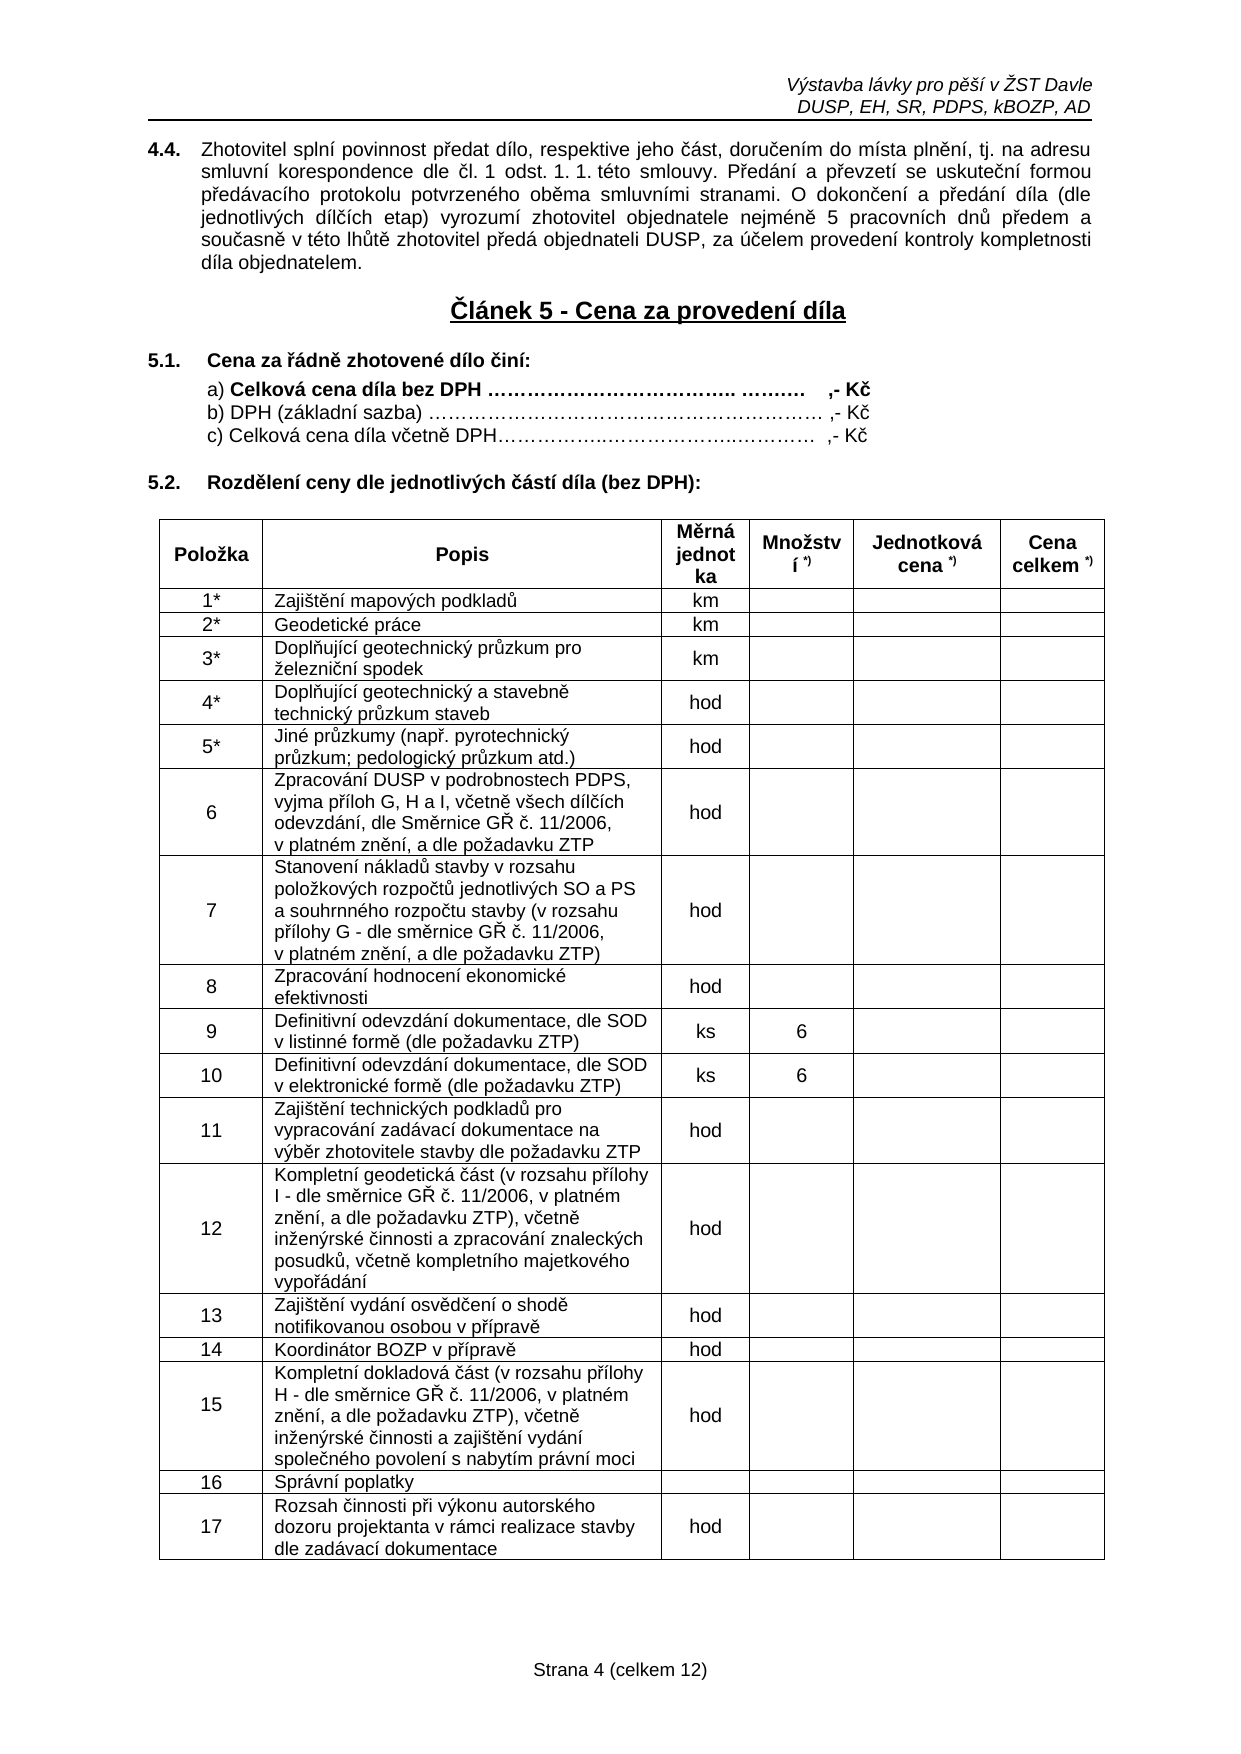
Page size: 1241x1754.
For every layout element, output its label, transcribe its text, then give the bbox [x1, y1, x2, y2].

list Zhotovitel splní povinnost předat dílo, respektive jeho část, doručením do místa plnění, tj. na adresu smluvní korespondence dle čl. 1 odst. 1. 1. této smlouvy. Předání a převzetí se uskuteční formou předávacího protokolu potvrzeného oběma smluvními stranami. O dokončení a předání díla (dle jednotlivých dílčích etap) vyrozumí zhotovitel objednatele nejméně 5 pracovních dnů předem a současně v této lhůtě zhotovitel předá objednateli DUSP, za účelem provedení kontroly kompletnosti díla objednatelem. [148, 137, 1092, 274]
table_cell Koordinátor BOZP v přípravě [263, 1338, 661, 1361]
table_cell 14 [160, 1338, 262, 1361]
table_cell [854, 637, 1000, 680]
table_header Množství *) [750, 520, 853, 588]
table_cell Stanovení nákladů stavby v rozsahu položkových rozpočtů jednotlivých SO a PS a souhrnného rozpočtu stavby (v rozsahu přílohy G - dle směrnice GŘ č. 11/2006, v platném znění, a dle požadavku ZTP) [263, 856, 661, 964]
table_cell km [662, 589, 749, 612]
table_cell [854, 1494, 1000, 1559]
table_cell Zajištění technických podkladů pro vypracování zadávací dokumentace na výběr zhotovitele stavby dle požadavku ZTP [263, 1098, 661, 1162]
table_cell Správní poplatky [263, 1471, 661, 1493]
table_cell hod [662, 965, 749, 1008]
table_cell hod [662, 681, 749, 724]
table_cell Doplňující geotechnický a stavebně technický průzkum staveb [263, 681, 661, 724]
table_cell hod [662, 1494, 749, 1559]
table_cell [750, 769, 853, 855]
table_cell [750, 1494, 853, 1559]
table_cell 3* [160, 637, 262, 680]
table_cell Kompletní geodetická část (v rozsahu přílohy I - dle směrnice GŘ č. 11/2006, v platném znění, a dle požadavku ZTP), včetně inženýrské činnosti a zpracování znaleckých posudků, včetně kompletního majetkového vypořádání [263, 1164, 661, 1293]
table_cell 12 [160, 1164, 262, 1293]
table_cell Doplňující geotechnický průzkum pro železniční spodek [263, 637, 661, 680]
table_cell [750, 856, 853, 964]
table_header Popis [263, 520, 661, 588]
text c) Celková cena díla včetně DPH……………..………………..………… ,- Kč [148, 423, 1092, 446]
table_cell 17 [160, 1494, 262, 1559]
table_cell Definitivní odevzdání dokumentace, dle SOD v listinné formě (dle požadavku ZTP) [263, 1009, 661, 1052]
table_cell [750, 1362, 853, 1469]
table_cell 6 [750, 1054, 853, 1097]
table_cell Jiné průzkumy (např. pyrotechnický průzkum; pedologický průzkum atd.) [263, 725, 661, 768]
table_cell hod [662, 1362, 749, 1469]
table_cell Zajištění mapových podkladů [263, 589, 661, 612]
table_cell [1001, 613, 1104, 636]
text b) DPH (základní sazba) …………………………………………………… ,- Kč [148, 401, 1092, 423]
table_cell [1001, 589, 1104, 612]
table_cell Zpracování hodnocení ekonomické efektivnosti [263, 965, 661, 1008]
table_cell 6 [160, 769, 262, 855]
table_cell [1001, 1362, 1104, 1469]
table_cell 1* [160, 589, 262, 612]
table_cell hod [662, 1098, 749, 1162]
table_cell [854, 1098, 1000, 1162]
table_cell hod [662, 1294, 749, 1337]
table_cell [750, 725, 853, 768]
table_cell km [662, 637, 749, 680]
table_cell [750, 637, 853, 680]
table_cell hod [662, 1164, 749, 1293]
table_cell [854, 613, 1000, 636]
table_cell [854, 681, 1000, 724]
table_cell 11 [160, 1098, 262, 1162]
table_cell [1001, 1471, 1104, 1493]
table_cell [854, 1471, 1000, 1493]
table_cell 13 [160, 1294, 262, 1337]
text 5.2. Rozdělení ceny dle jednotlivých částí díla (bez DPH): [148, 471, 1092, 494]
table_cell [1001, 637, 1104, 680]
table_cell [750, 1294, 853, 1337]
table_cell [1001, 725, 1104, 768]
table_cell [1001, 1294, 1104, 1337]
table_cell Geodetické práce [263, 613, 661, 636]
table_cell ks [662, 1054, 749, 1097]
table_cell [854, 1054, 1000, 1097]
table_cell 8 [160, 965, 262, 1008]
table_header Měrná jednotka [662, 520, 749, 588]
table_cell [750, 965, 853, 1008]
table_cell [750, 613, 853, 636]
table_cell [750, 681, 853, 724]
table_cell 5* [160, 725, 262, 768]
table_cell [1001, 769, 1104, 855]
table_cell 9 [160, 1009, 262, 1052]
table_cell km [662, 613, 749, 636]
table_cell 15 [160, 1362, 262, 1469]
table_cell [1001, 1338, 1104, 1361]
table_cell ks [662, 1009, 749, 1052]
table_cell [854, 725, 1000, 768]
table_cell 7 [160, 856, 262, 964]
table_cell [750, 1164, 853, 1293]
table_header Jednotková cena *) [854, 520, 1000, 588]
table_cell [750, 1338, 853, 1361]
table_cell [854, 1294, 1000, 1337]
table_cell [1001, 1098, 1104, 1162]
table_header Cena celkem *) [1001, 520, 1104, 588]
table_cell Zajištění vydání osvědčení o shodě notifikovanou osobou v přípravě [263, 1294, 661, 1337]
subtitle Článek 5 - Cena za provedení díla [204, 296, 1092, 325]
table_cell [1001, 1494, 1104, 1559]
table_cell Rozsah činnosti při výkonu autorského dozoru projektanta v rámci realizace stavby dle zadávací dokumentace [263, 1494, 661, 1559]
table_cell [854, 1362, 1000, 1469]
table_cell 16 [160, 1471, 262, 1493]
table_cell [1001, 856, 1104, 964]
table_cell 4* [160, 681, 262, 724]
table_cell [854, 589, 1000, 612]
table_cell [854, 1338, 1000, 1361]
table_cell [662, 1471, 749, 1493]
table_cell Definitivní odevzdání dokumentace, dle SOD v elektronické formě (dle požadavku ZTP) [263, 1054, 661, 1097]
table_cell 2* [160, 613, 262, 636]
table_cell [854, 1164, 1000, 1293]
table_cell [854, 1009, 1000, 1052]
table_cell [1001, 681, 1104, 724]
table_cell 10 [160, 1054, 262, 1097]
text a) Celková cena díla bez DPH ……………………………….. …….… ,- Kč [207, 378, 1092, 401]
table_header Položka [160, 520, 262, 588]
table_cell [750, 1471, 853, 1493]
table_cell hod [662, 769, 749, 855]
table_cell [750, 589, 853, 612]
table_cell Kompletní dokladová část (v rozsahu přílohy H - dle směrnice GŘ č. 11/2006, v platném znění, a dle požadavku ZTP), včetně inženýrské činnosti a zajištění vydání společného povolení s nabytím právní moci [263, 1362, 661, 1469]
table_cell 6 [750, 1009, 853, 1052]
text 5.1. Cena za řádně zhotovené dílo činí: [148, 349, 1092, 372]
table_cell [1001, 1054, 1104, 1097]
table_cell [750, 1098, 853, 1162]
table_cell hod [662, 725, 749, 768]
table_cell [854, 769, 1000, 855]
table_cell hod [662, 1338, 749, 1361]
table_cell [1001, 1009, 1104, 1052]
table_cell [854, 965, 1000, 1008]
table_cell [1001, 1164, 1104, 1293]
table_cell [1001, 965, 1104, 1008]
table_cell [854, 856, 1000, 964]
table_cell Zpracování DUSP v podrobnostech PDPS, vyjma příloh G, H a I, včetně všech dílčích odevzdání, dle Směrnice GŘ č. 11/2006, v platném znění, a dle požadavku ZTP [263, 769, 661, 855]
table_cell hod [662, 856, 749, 964]
